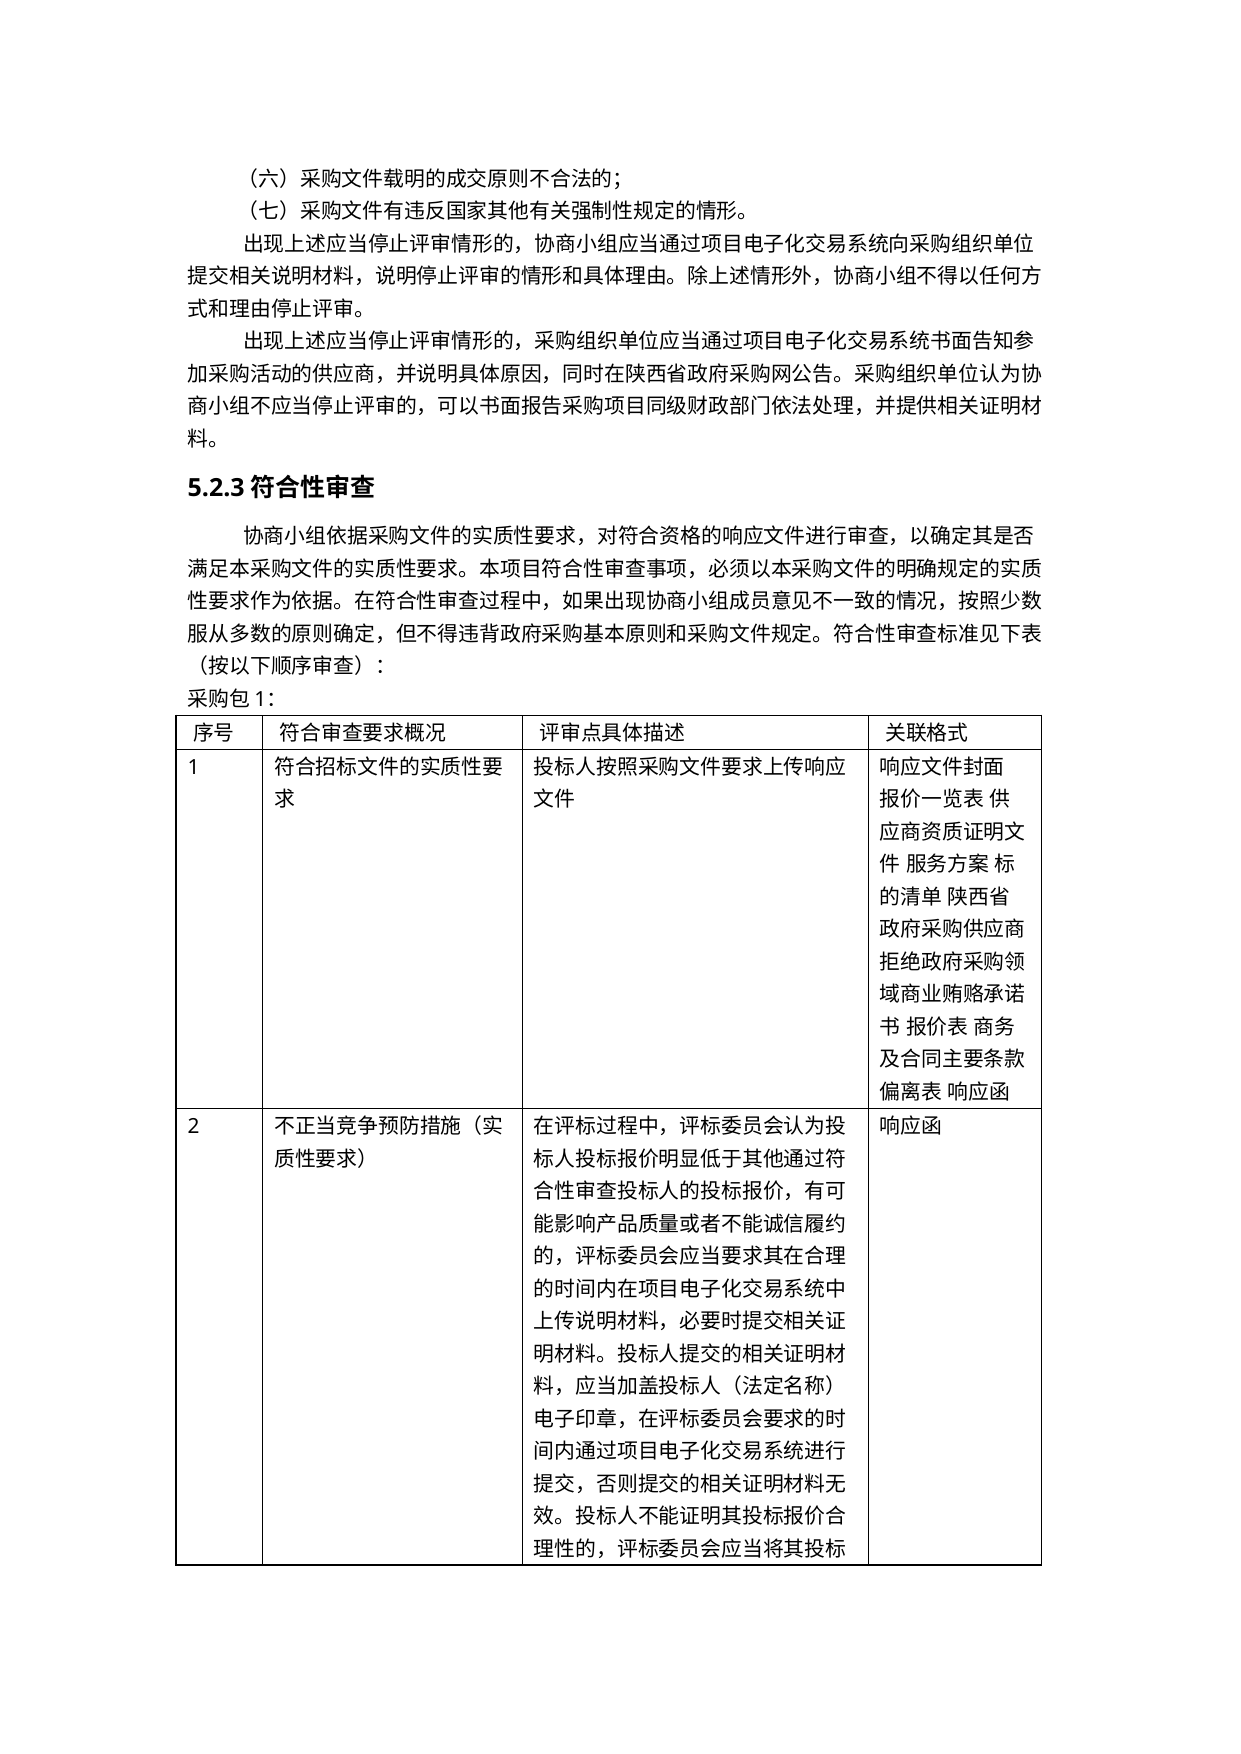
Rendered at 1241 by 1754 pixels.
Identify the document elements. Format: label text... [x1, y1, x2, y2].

text 出现上述应当停止评审情形的，采购组织单位应当通过项目电子化交易系统书面告知参加采购活动的供应商，并说明具体原因，同时在陕西省政府采购网公告。采购组织单位认为协商小组不应当停止评审的，可以书面报告采购项目同级财政部门依法处理，并提供相关证明材料。 [187, 324, 1053, 454]
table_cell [523, 1109, 868, 1564]
table_header 关联格式 [869, 716, 1041, 748]
table_header 序号 [177, 716, 262, 748]
table_cell 2 [177, 1109, 262, 1564]
table_cell 投标人按照采购文件要求上传响应文件 [523, 750, 868, 1108]
table_header 评审点具体描述 [523, 716, 868, 748]
table_cell 不正当竞争预防措施（实质性要求） [263, 1109, 522, 1564]
text 5.2.3符合性审查 [187, 454, 1053, 519]
text （七）采购文件有违反国家其他有关强制性规定的情形。 [187, 194, 1053, 227]
table_cell 符合招标文件的实质性要求 [263, 750, 522, 1108]
text 采购包1： [187, 682, 1053, 714]
text 出现上述应当停止评审情形的，协商小组应当通过项目电子化交易系统向采购组织单位提交相关说明材料，说明停止评审的情形和具体理由。除上述情形外，协商小组不得以任何方式和理由停止评审。 [187, 227, 1053, 324]
table_cell 1 [177, 750, 262, 1108]
text （六）采购文件载明的成交原则不合法的； [187, 162, 1053, 194]
table_header 符合审查要求概况 [263, 716, 522, 748]
table_cell 响应函 [869, 1109, 1041, 1564]
text 协商小组依据采购文件的实质性要求，对符合资格的响应文件进行审查，以确定其是否满足本采购文件的实质性要求。本项目符合性审查事项，必须以本采购文件的明确规定的实质性要求作为依据。在符合性审查过程中，如果出现协商小组成员意见不一致的情况，按照少数服从多数的原则确定，但不得违背政府采购基本原则和采购文件规定。符合性审查标准见下表（按以下顺序审查）： [187, 519, 1053, 682]
table_cell 响应文件封面 报价一览表 供应商资质证明文件 服务方案 标的清单 陕西省政府采购供应商拒绝政府采购领域商业贿赂承诺书 报价表 商务及合同主要条款偏离表 响应函 [869, 750, 1041, 1108]
